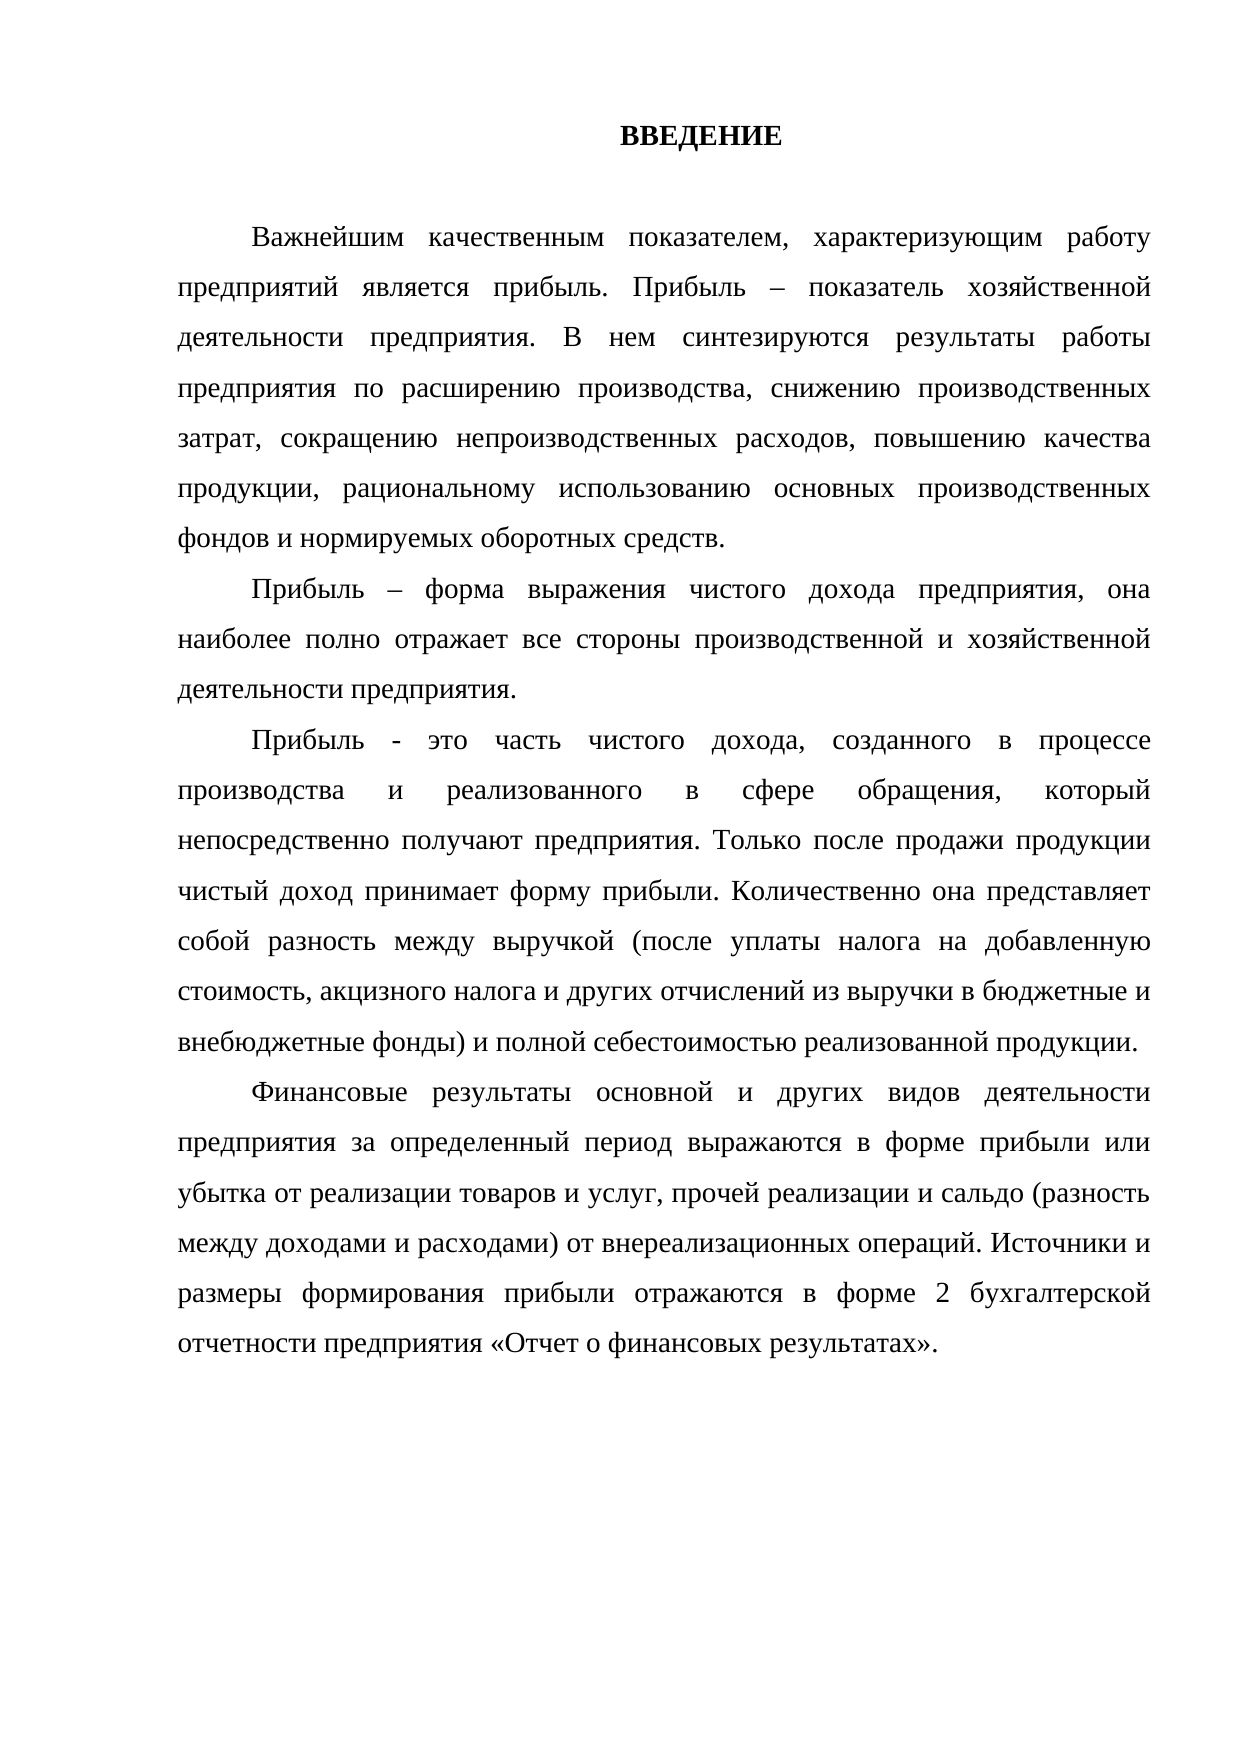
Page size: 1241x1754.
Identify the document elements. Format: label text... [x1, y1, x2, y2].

text Прибыль – форма выражения чистого дохода предприятия, она наиболее полно отражает все стороны производственной и хозяйственной деятельности предприятия. [177, 571, 1152, 705]
text ВВЕДЕНИЕ [177, 118, 1152, 152]
text Прибыль - это часть чистого дохода, созданного в процессе производства и реализованного в сфере обращения, который непосредственно получают предприятия. Только после продажи продукции чистый доход принимает форму прибыли. Количественно она представляет собой разность между выручкой (после уплаты налога на добавленную стоимость, акцизного налога и других отчислений из выручки в бюджетные и внебюджетные фонды) и полной себестоимостью реализованной продукции. [177, 722, 1152, 1057]
text Финансовые результаты основной и других видов деятельности предприятия за определенный период выражаются в форме прибыли или убытка от реализации товаров и услуг, прочей реализации и сальдо (разность между доходами и расходами) от внереализационных операций. Источники и размеры формирования прибыли отражаются в форме 2 бухгалтерской отчетности предприятия «Отчет о финансовых результатах». [177, 1074, 1152, 1359]
text Важнейшим качественным показателем, характеризующим работу предприятий является прибыль. Прибыль – показатель хозяйственной деятельности предприятия. В нем синтезируются результаты работы предприятия по расширению производства, снижению производственных затрат, сокращению непроизводственных расходов, повышению качества продукции, рациональному использованию основных производственных фондов и нормируемых оборотных средств. [177, 219, 1152, 554]
